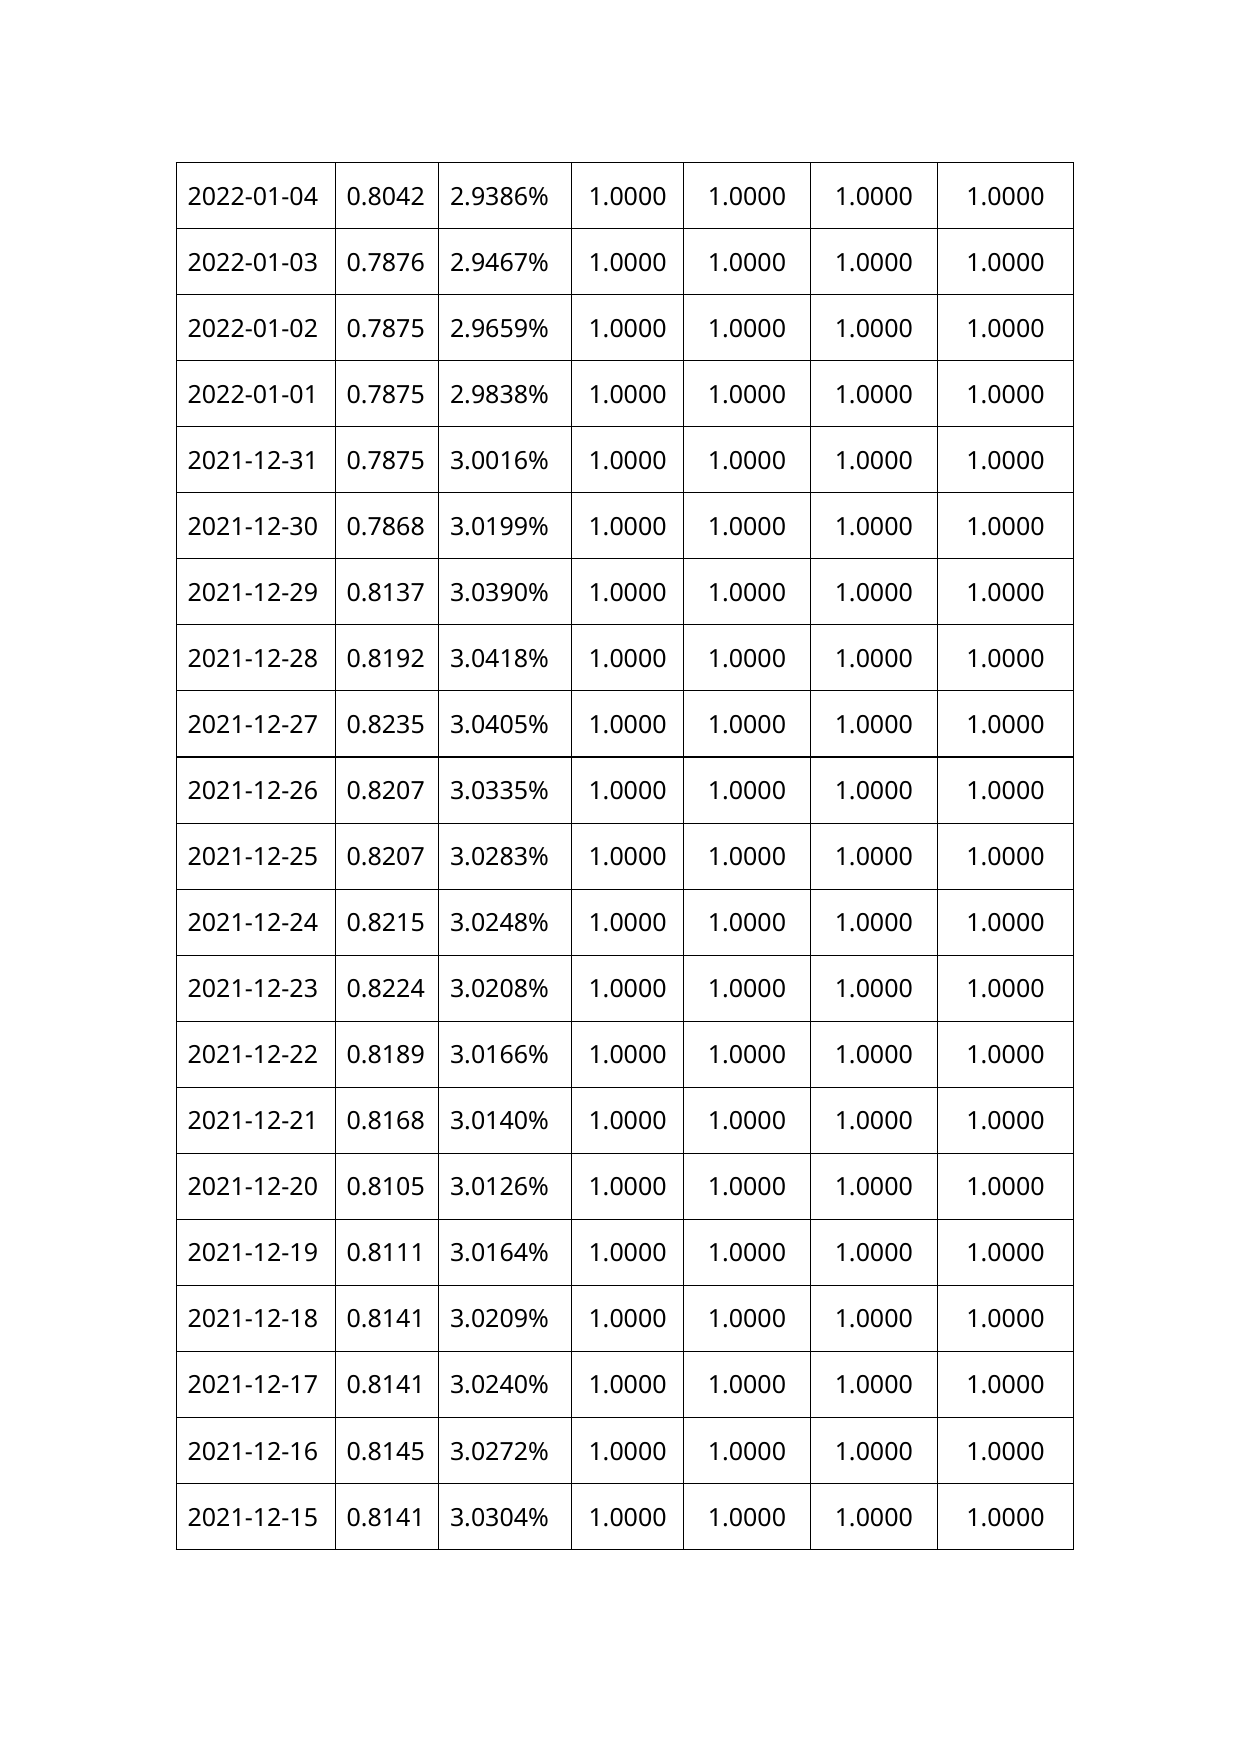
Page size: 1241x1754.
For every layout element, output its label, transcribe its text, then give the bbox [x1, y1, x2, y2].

table_cell 1.0000 [684, 1484, 810, 1549]
table_cell 0.7875 [336, 361, 438, 426]
table_cell 1.0000 [572, 1154, 683, 1219]
table_cell 1.0000 [811, 691, 937, 756]
table_cell 1.0000 [684, 1088, 810, 1153]
table_cell 1.0000 [572, 229, 683, 294]
table_cell 0.7875 [336, 295, 438, 360]
table_cell 2021-12-28 [177, 625, 335, 690]
table_cell 1.0000 [684, 427, 810, 492]
table_cell 1.0000 [938, 1088, 1073, 1153]
table_cell 0.8145 [336, 1418, 438, 1483]
table_cell 1.0000 [684, 1286, 810, 1351]
table_cell 1.0000 [938, 493, 1073, 558]
table_cell 1.0000 [572, 1088, 683, 1153]
table_cell 1.0000 [938, 1154, 1073, 1219]
table_cell 1.0000 [938, 824, 1073, 888]
table_cell 1.0000 [938, 163, 1073, 228]
table_cell 1.0000 [684, 691, 810, 756]
table_cell 1.0000 [572, 1220, 683, 1285]
table_cell 2021-12-26 [177, 758, 335, 822]
table_cell 3.0016% [439, 427, 571, 492]
table_cell 3.0304% [439, 1484, 571, 1549]
table_cell 1.0000 [572, 1022, 683, 1087]
table_cell 3.0166% [439, 1022, 571, 1087]
table_cell 1.0000 [572, 1286, 683, 1351]
table_cell 1.0000 [684, 1418, 810, 1483]
table_cell 1.0000 [938, 1286, 1073, 1351]
table_cell 2021-12-31 [177, 427, 335, 492]
table_cell 2022-01-04 [177, 163, 335, 228]
table_cell 0.8111 [336, 1220, 438, 1285]
table_cell 2.9659% [439, 295, 571, 360]
table_cell 2021-12-23 [177, 956, 335, 1021]
table_cell 1.0000 [811, 1022, 937, 1087]
table_cell 1.0000 [572, 427, 683, 492]
table_cell 2021-12-22 [177, 1022, 335, 1087]
table_cell 1.0000 [811, 890, 937, 954]
table_cell 1.0000 [684, 824, 810, 888]
table_cell 2021-12-15 [177, 1484, 335, 1549]
table_cell 1.0000 [811, 295, 937, 360]
table_cell 1.0000 [811, 163, 937, 228]
table_cell 0.8192 [336, 625, 438, 690]
table_cell 1.0000 [938, 1220, 1073, 1285]
table_cell 0.8141 [336, 1286, 438, 1351]
table_cell 1.0000 [938, 361, 1073, 426]
table_cell 1.0000 [811, 625, 937, 690]
table_cell 0.8137 [336, 559, 438, 624]
table_cell 1.0000 [572, 625, 683, 690]
table_cell 2021-12-16 [177, 1418, 335, 1483]
table_cell 2021-12-21 [177, 1088, 335, 1153]
table_cell 1.0000 [938, 890, 1073, 954]
table_cell 2021-12-18 [177, 1286, 335, 1351]
table_cell 1.0000 [684, 163, 810, 228]
table_cell 1.0000 [811, 824, 937, 888]
table_cell 0.8207 [336, 824, 438, 888]
table_cell 0.8235 [336, 691, 438, 756]
table_cell 3.0272% [439, 1418, 571, 1483]
table_cell 1.0000 [811, 493, 937, 558]
table_cell 2022-01-02 [177, 295, 335, 360]
table_cell 1.0000 [684, 1154, 810, 1219]
table_cell 1.0000 [684, 625, 810, 690]
table_cell 0.8224 [336, 956, 438, 1021]
table_cell 1.0000 [572, 1484, 683, 1549]
table_cell 1.0000 [938, 559, 1073, 624]
table_cell 1.0000 [811, 1286, 937, 1351]
table_cell 1.0000 [938, 758, 1073, 822]
table_cell 3.0140% [439, 1088, 571, 1153]
table_cell 1.0000 [811, 1418, 937, 1483]
table_cell 2021-12-20 [177, 1154, 335, 1219]
table_cell 3.0405% [439, 691, 571, 756]
table_cell 1.0000 [684, 493, 810, 558]
table_cell 1.0000 [572, 890, 683, 954]
table_cell 3.0418% [439, 625, 571, 690]
table_cell 2.9838% [439, 361, 571, 426]
table_cell 1.0000 [938, 691, 1073, 756]
table_cell 1.0000 [684, 956, 810, 1021]
table_cell 3.0208% [439, 956, 571, 1021]
table_cell 1.0000 [684, 758, 810, 822]
table_cell 1.0000 [811, 559, 937, 624]
table_cell 1.0000 [684, 559, 810, 624]
table_cell 2021-12-24 [177, 890, 335, 954]
table_cell 1.0000 [811, 956, 937, 1021]
table_cell 0.8141 [336, 1484, 438, 1549]
table_cell 1.0000 [811, 1088, 937, 1153]
table_cell 3.0199% [439, 493, 571, 558]
table_cell 1.0000 [572, 493, 683, 558]
table_cell 0.7875 [336, 427, 438, 492]
table_cell 1.0000 [572, 691, 683, 756]
table_cell 2022-01-01 [177, 361, 335, 426]
table_cell 0.8189 [336, 1022, 438, 1087]
table_cell 3.0164% [439, 1220, 571, 1285]
table_cell 1.0000 [572, 1418, 683, 1483]
table_cell 0.8207 [336, 758, 438, 822]
table_cell 2021-12-29 [177, 559, 335, 624]
table_cell 1.0000 [811, 758, 937, 822]
table_cell 1.0000 [572, 361, 683, 426]
table_cell 1.0000 [811, 1352, 937, 1417]
table_cell 3.0390% [439, 559, 571, 624]
table_cell 1.0000 [938, 1418, 1073, 1483]
table_cell 0.7876 [336, 229, 438, 294]
table_cell 3.0248% [439, 890, 571, 954]
table_cell 1.0000 [811, 1220, 937, 1285]
table_cell 0.8215 [336, 890, 438, 954]
table_cell 1.0000 [572, 1352, 683, 1417]
table_cell 1.0000 [572, 295, 683, 360]
table_cell 1.0000 [811, 229, 937, 294]
table_cell 1.0000 [572, 956, 683, 1021]
table_cell 3.0126% [439, 1154, 571, 1219]
table_cell 3.0240% [439, 1352, 571, 1417]
table_cell 1.0000 [938, 1022, 1073, 1087]
table_cell 3.0335% [439, 758, 571, 822]
table_cell 1.0000 [938, 625, 1073, 690]
table_cell 1.0000 [811, 1484, 937, 1549]
table_cell 1.0000 [811, 427, 937, 492]
table_cell 1.0000 [572, 824, 683, 888]
table_cell 0.8141 [336, 1352, 438, 1417]
table_cell 2021-12-19 [177, 1220, 335, 1285]
table_cell 0.8168 [336, 1088, 438, 1153]
table_cell 3.0209% [439, 1286, 571, 1351]
table_cell 0.7868 [336, 493, 438, 558]
table_cell 0.8042 [336, 163, 438, 228]
table_cell 1.0000 [684, 890, 810, 954]
table_cell 1.0000 [572, 758, 683, 822]
table_cell 1.0000 [938, 1484, 1073, 1549]
table_cell 2.9386% [439, 163, 571, 228]
table_cell 1.0000 [811, 1154, 937, 1219]
table_cell 2021-12-30 [177, 493, 335, 558]
table_cell 1.0000 [684, 361, 810, 426]
table_cell 2021-12-25 [177, 824, 335, 888]
table_cell 1.0000 [938, 956, 1073, 1021]
table_cell 1.0000 [811, 361, 937, 426]
table_cell 1.0000 [938, 1352, 1073, 1417]
table_cell 1.0000 [684, 1220, 810, 1285]
table_cell 1.0000 [684, 1352, 810, 1417]
table_cell 2.9467% [439, 229, 571, 294]
table_cell 1.0000 [938, 229, 1073, 294]
table_cell 1.0000 [684, 295, 810, 360]
table_cell 1.0000 [684, 1022, 810, 1087]
table_cell 2021-12-27 [177, 691, 335, 756]
table_cell 3.0283% [439, 824, 571, 888]
table_cell 2022-01-03 [177, 229, 335, 294]
table_cell 1.0000 [684, 229, 810, 294]
table_cell 1.0000 [572, 559, 683, 624]
table_cell 1.0000 [938, 427, 1073, 492]
table_cell 1.0000 [572, 163, 683, 228]
table_cell 1.0000 [938, 295, 1073, 360]
table_cell 0.8105 [336, 1154, 438, 1219]
table_cell 2021-12-17 [177, 1352, 335, 1417]
